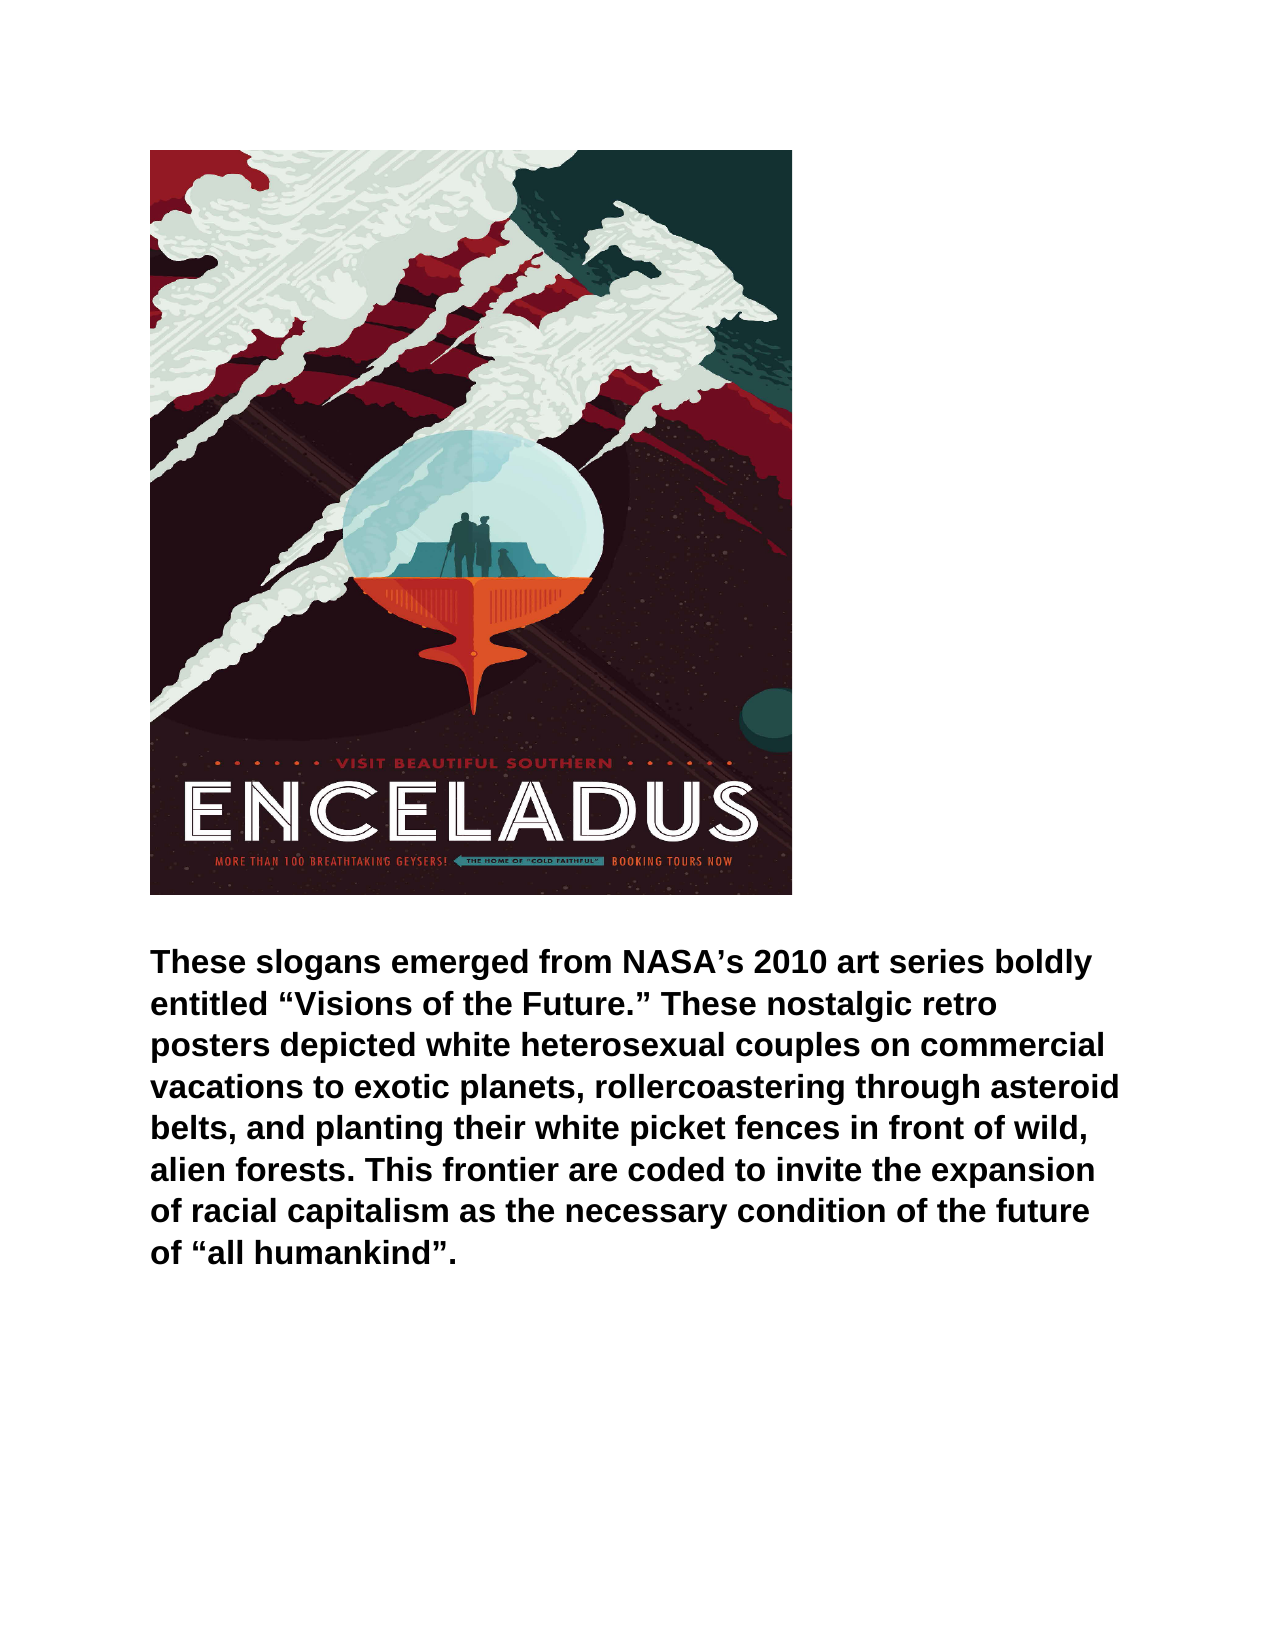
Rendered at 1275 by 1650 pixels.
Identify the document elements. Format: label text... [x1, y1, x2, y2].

picture [150, 150, 793, 895]
subtitle These slogans emerged from NASA’s 2010 art series boldly entitled “Visions of the Future.” These nostalgic retro posters depicted white heterosexual couples on commercial vacations to exotic planets, rollercoastering through asteroid belts, and planting their white picket fences in front of wild, alien forests. This frontier are coded to invite the expansion of racial capitalism as the necessary condition of the future of “all humankind”. [150, 942, 1125, 1271]
